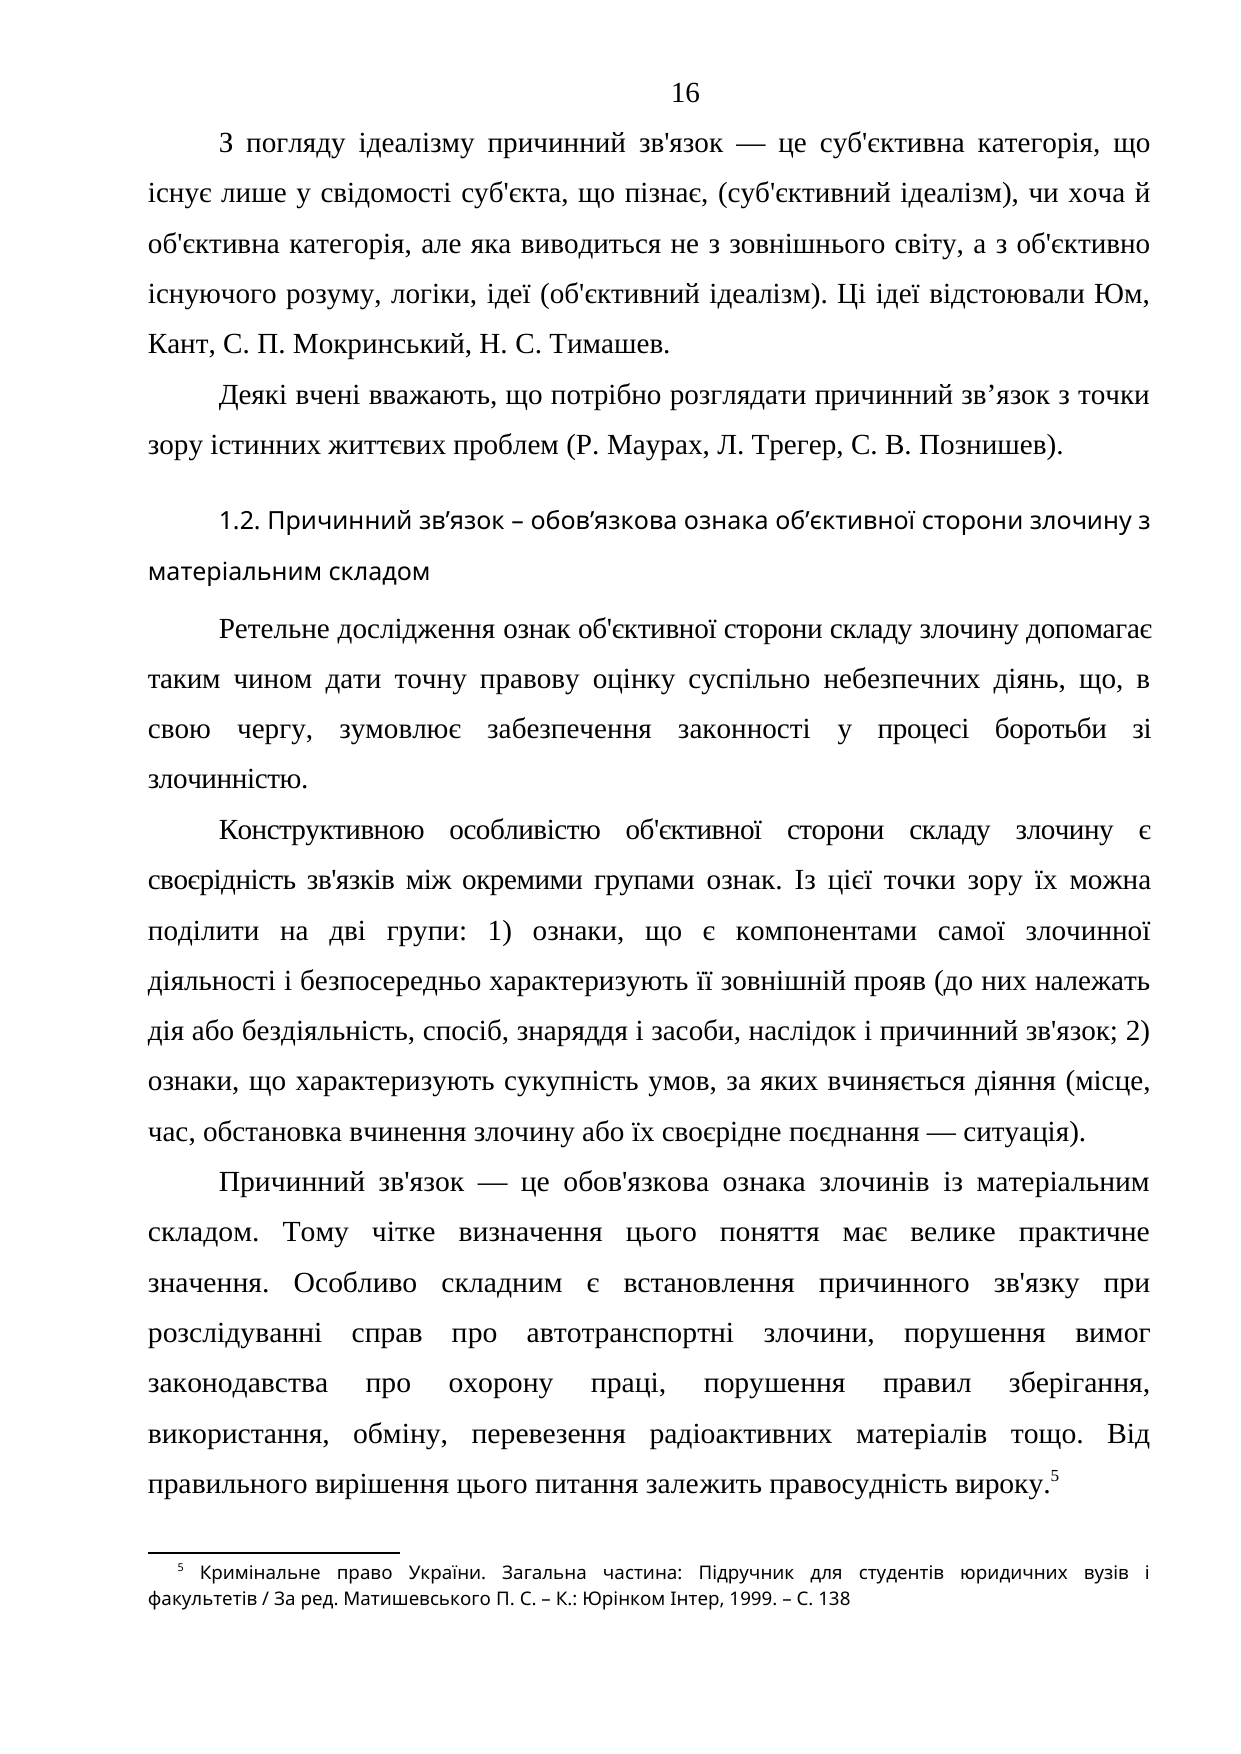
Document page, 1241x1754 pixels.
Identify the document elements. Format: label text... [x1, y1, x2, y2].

text Ретельне дослідження ознак об'єктивної сторони складу злочину допомагає таким чином дати точну правову оцінку суспільно небезпечних діянь, що, в свою чергу, зумовлює забезпечення законності у процесі боротьби зі злочинністю. [148, 611, 1152, 795]
text З погляду ідеалізму причинний зв'язок — це суб'єктивна категорія, що існує лише у свідомості суб'єкта, що пізнає, (суб'єктивний ідеалізм), чи хоча й об'єктивна категорія, але яка виводиться не з зовнішнього світу, а з об'єктивно існуючого розуму, логіки, ідеї (об'єктивний ідеалізм). Ці ідеї відстоювали Юм, Кант, С. П. Мокринський, Н. С. Тимашев. [148, 125, 1152, 360]
subtitle 1.2. Причинний зв’язок – обов’язкова ознака об’єктивної сторони злочину з матеріальним складом [148, 502, 1152, 587]
text Деякі вчені вважають, що потрібно розглядати причинний зв’язок з точки зору істинних життєвих проблем (Р. Маурах, Л. Трегер, С. В. Познишев). [148, 377, 1152, 461]
text Конструктивною особливістю об'єктивної сторони складу злочину є своєрідність зв'язків між окремими групами ознак. Із цієї точки зору їх можна поділити на дві групи: 1) ознаки, що є компонентами самої злочинної діяльності і безпосередньо характеризують її зовнішній прояв (до них належать дія або бездіяльність, спосіб, знаряддя і засоби, наслідок і причинний зв'язок; 2) ознаки, що характеризують сукупність умов, за яких вчиняється діяння (місце, час, обстановка вчинення злочину або їх своєрідне поєднання — ситуація). [148, 812, 1152, 1147]
text Причинний зв'язок — це обов'язкова ознака злочинів із матеріальним складом. Тому чітке визначення цього поняття має велике практичне значення. Особливо складним є встановлення причинного зв'язку при розслідуванні справ про автотранспортні злочини, порушення вимог законодавства про охорону праці, порушення правил зберігання, використання, обміну, перевезення радіоактивних матеріалів тощо. Від правильного вирішення цього питання залежить правосудність вироку. [148, 1164, 1152, 1499]
